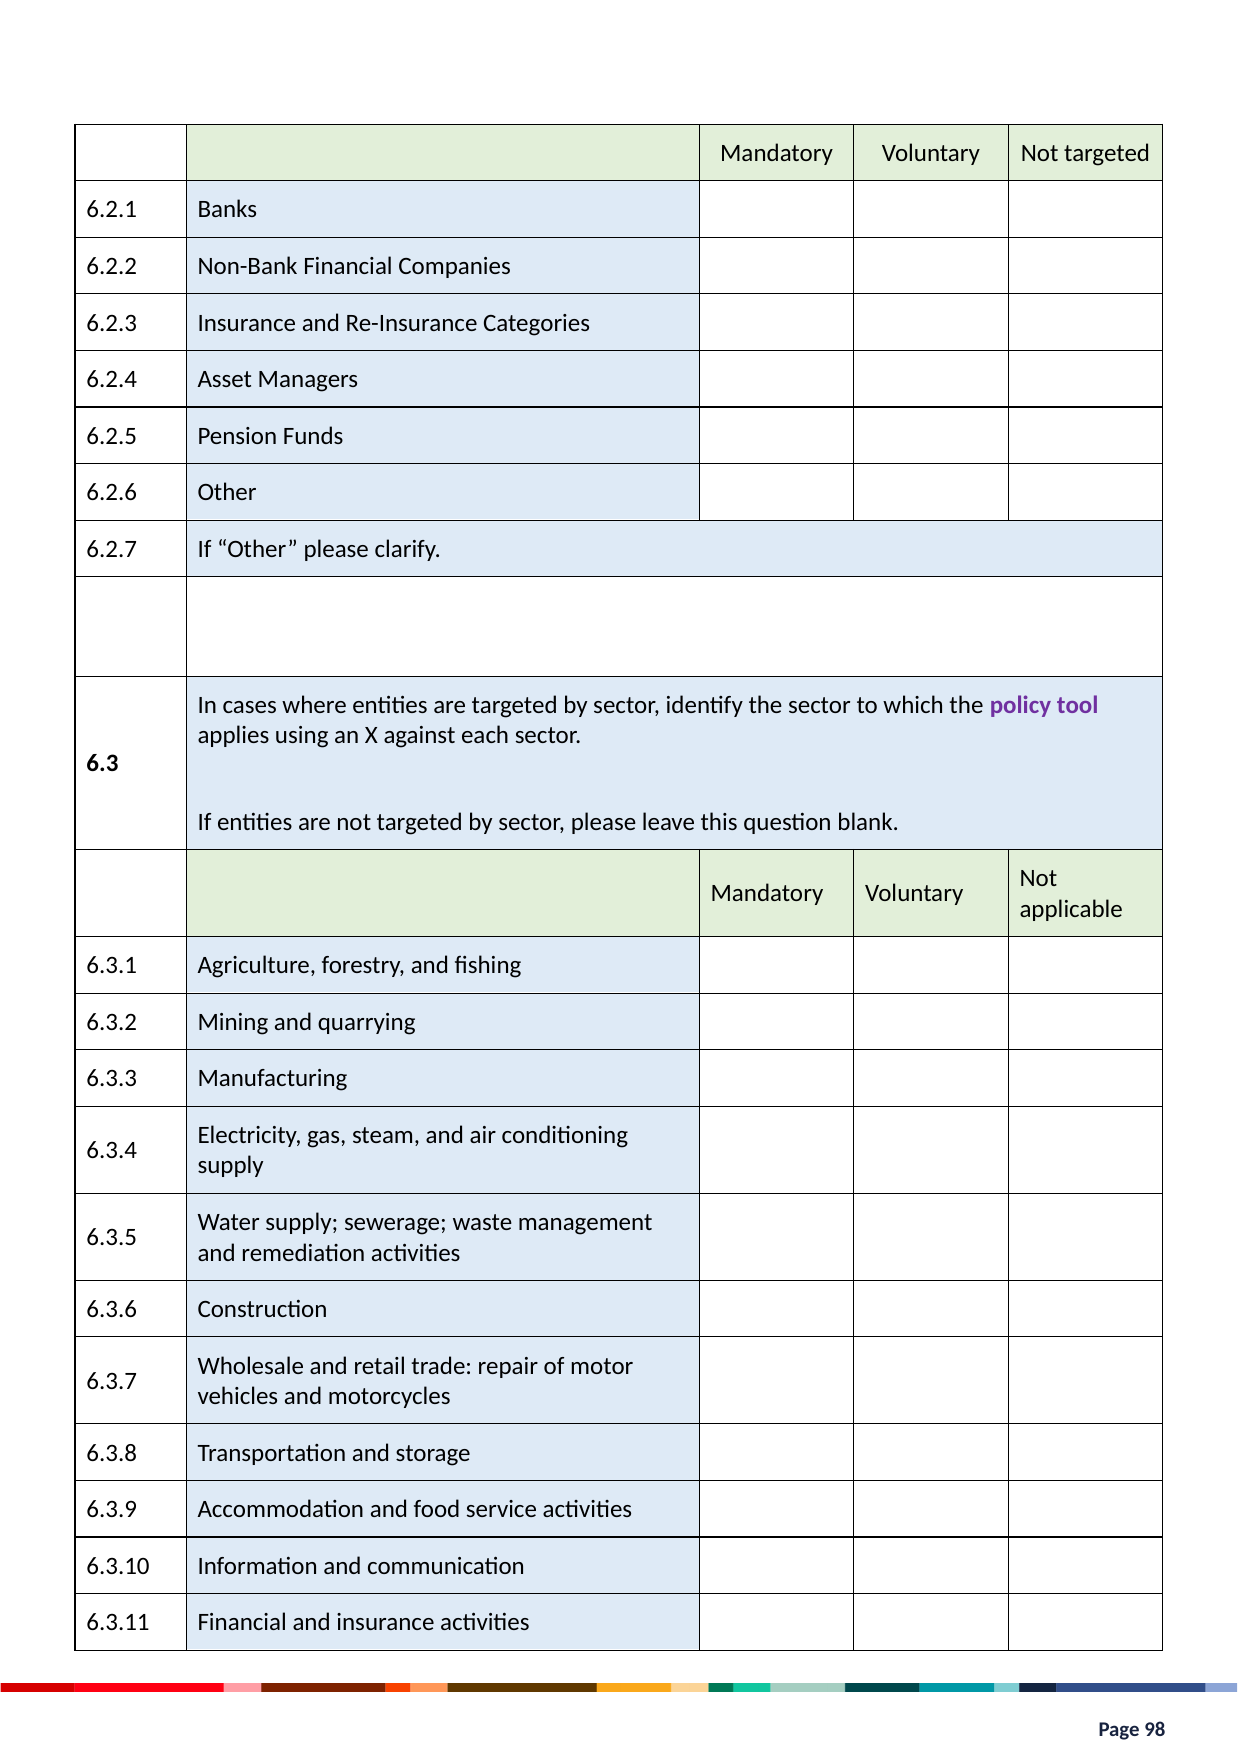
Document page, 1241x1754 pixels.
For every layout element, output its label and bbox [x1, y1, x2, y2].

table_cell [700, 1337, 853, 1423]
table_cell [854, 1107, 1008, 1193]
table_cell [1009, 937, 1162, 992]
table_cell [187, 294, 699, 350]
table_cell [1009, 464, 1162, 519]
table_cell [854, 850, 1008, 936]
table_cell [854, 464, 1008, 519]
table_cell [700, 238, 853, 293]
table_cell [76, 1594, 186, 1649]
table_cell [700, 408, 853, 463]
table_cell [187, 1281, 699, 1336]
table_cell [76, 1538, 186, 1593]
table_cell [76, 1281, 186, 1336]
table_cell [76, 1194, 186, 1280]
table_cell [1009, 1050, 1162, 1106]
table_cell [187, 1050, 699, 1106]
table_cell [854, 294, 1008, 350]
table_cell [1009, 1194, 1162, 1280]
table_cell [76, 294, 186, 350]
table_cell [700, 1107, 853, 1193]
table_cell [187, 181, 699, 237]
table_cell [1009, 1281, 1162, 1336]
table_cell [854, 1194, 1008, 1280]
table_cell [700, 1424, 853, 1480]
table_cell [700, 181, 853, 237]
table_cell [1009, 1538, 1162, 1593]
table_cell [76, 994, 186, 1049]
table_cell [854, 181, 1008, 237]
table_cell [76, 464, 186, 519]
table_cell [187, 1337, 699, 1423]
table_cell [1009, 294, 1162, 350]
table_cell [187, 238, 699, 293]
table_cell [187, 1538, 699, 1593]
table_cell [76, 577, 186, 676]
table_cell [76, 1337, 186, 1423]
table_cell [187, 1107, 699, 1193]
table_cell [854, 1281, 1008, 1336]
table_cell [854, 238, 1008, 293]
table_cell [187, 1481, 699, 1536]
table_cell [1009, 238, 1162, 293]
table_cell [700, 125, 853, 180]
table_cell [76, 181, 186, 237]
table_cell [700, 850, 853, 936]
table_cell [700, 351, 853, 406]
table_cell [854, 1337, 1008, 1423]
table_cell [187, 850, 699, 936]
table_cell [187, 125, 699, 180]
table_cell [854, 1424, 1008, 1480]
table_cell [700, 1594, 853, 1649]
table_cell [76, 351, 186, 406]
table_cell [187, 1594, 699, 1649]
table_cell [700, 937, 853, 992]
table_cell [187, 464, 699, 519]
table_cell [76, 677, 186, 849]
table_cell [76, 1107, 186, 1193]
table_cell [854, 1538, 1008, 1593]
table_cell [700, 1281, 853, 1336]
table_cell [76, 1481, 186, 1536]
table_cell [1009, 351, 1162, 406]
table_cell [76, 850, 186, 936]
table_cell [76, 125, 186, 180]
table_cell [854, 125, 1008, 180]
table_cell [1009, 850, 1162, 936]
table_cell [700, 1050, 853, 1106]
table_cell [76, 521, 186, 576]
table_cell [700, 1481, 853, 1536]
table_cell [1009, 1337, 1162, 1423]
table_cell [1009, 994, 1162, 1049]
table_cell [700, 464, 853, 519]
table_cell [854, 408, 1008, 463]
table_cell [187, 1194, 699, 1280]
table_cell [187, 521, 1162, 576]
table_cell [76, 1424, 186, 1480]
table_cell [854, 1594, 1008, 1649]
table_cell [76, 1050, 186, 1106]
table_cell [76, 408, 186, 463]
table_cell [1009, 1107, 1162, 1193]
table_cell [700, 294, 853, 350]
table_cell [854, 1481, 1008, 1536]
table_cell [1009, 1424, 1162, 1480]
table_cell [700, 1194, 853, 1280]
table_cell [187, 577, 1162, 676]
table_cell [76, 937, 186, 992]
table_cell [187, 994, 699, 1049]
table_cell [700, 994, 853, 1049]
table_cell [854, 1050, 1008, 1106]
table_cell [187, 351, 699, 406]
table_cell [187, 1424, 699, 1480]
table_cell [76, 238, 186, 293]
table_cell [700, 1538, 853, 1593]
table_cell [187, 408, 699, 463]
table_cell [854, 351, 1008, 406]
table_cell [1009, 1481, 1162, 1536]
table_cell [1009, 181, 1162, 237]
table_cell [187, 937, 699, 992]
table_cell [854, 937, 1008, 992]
picture [0, 1683, 1236, 1692]
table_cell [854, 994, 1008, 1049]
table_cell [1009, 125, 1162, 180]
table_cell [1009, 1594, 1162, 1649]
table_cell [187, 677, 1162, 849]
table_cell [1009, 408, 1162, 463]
